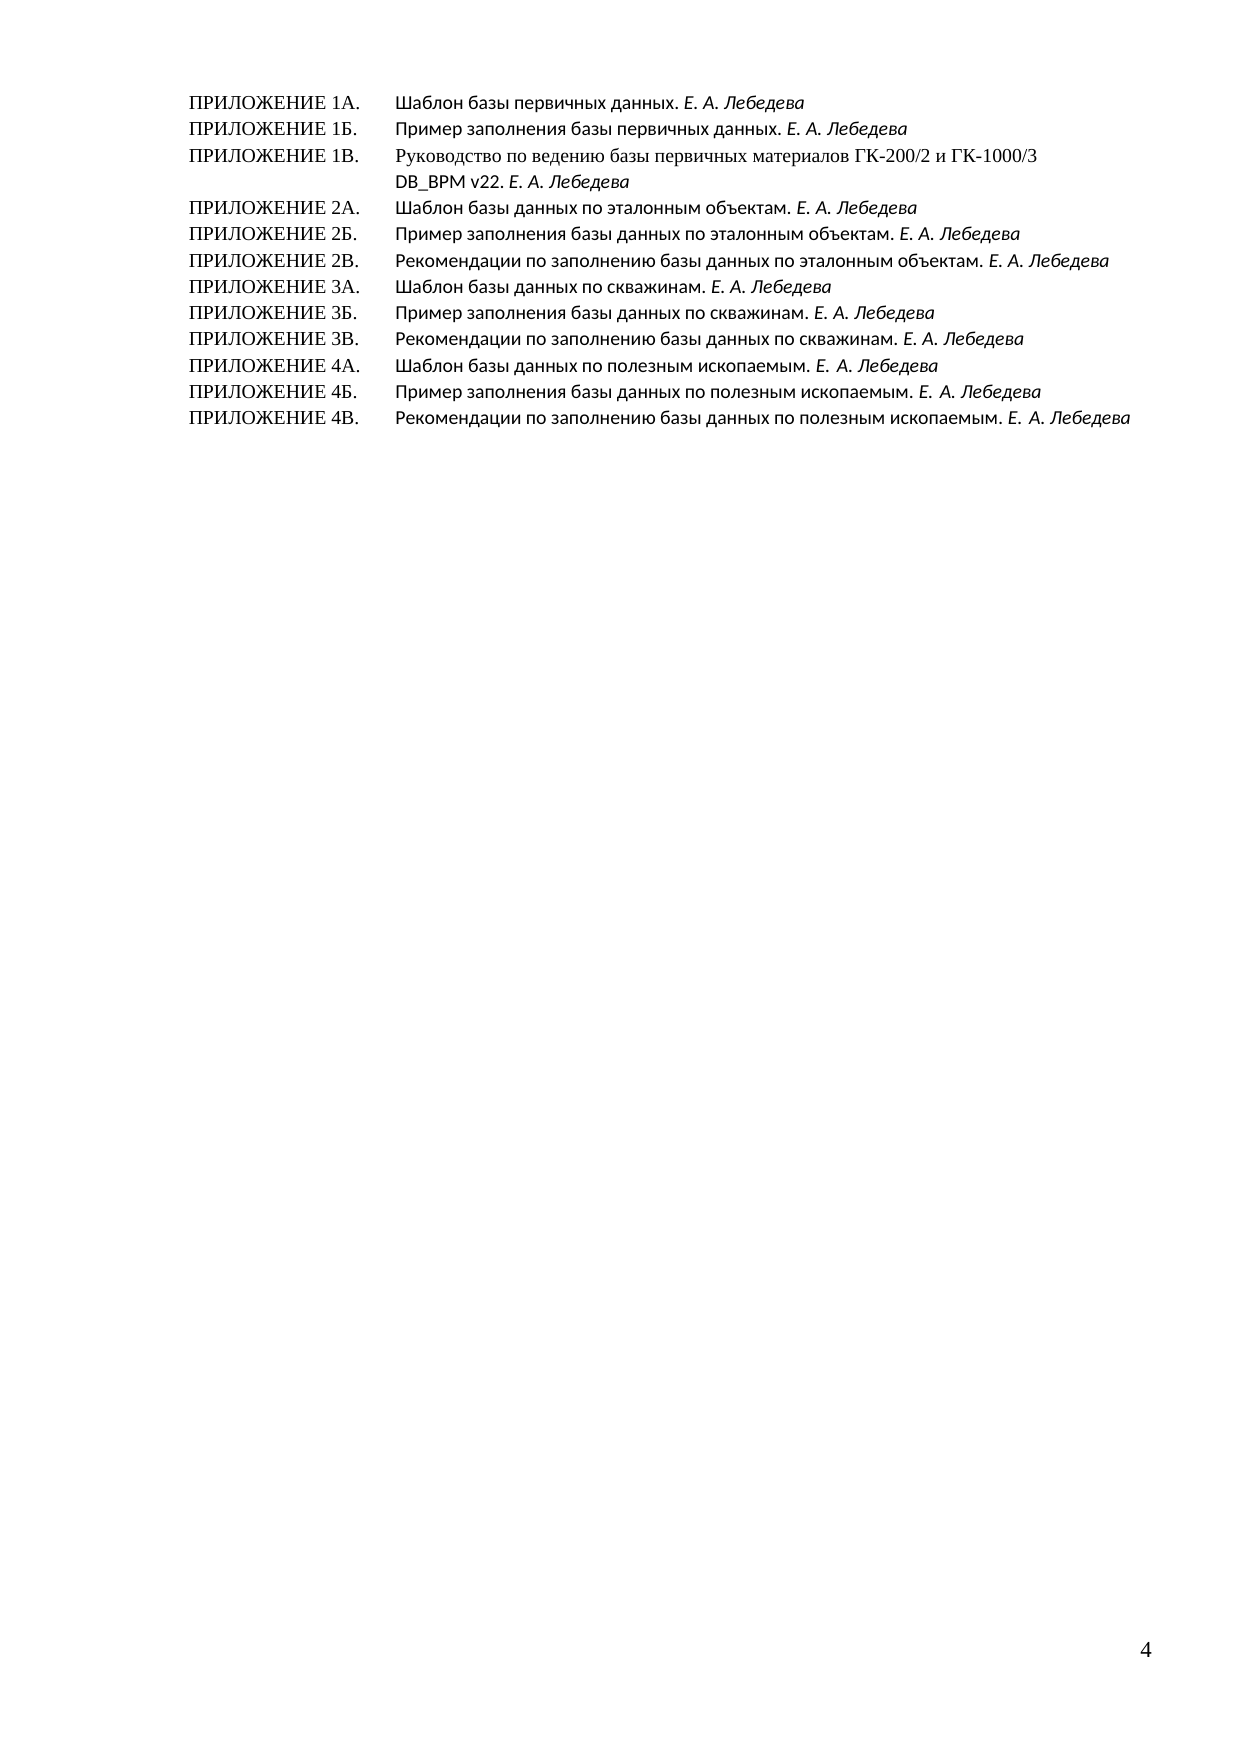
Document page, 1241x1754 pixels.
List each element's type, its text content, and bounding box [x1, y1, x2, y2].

table_header ПРИЛОЖЕНИЕ 1А. [177, 89, 384, 115]
table_cell ПРИЛОЖЕНИЕ 4Б. [177, 378, 384, 404]
table_cell ПРИЛОЖЕНИЕ 1В. [177, 141, 384, 194]
table_cell ПРИЛОЖЕНИЕ 3В. [177, 325, 384, 351]
table_cell Рекомендации по заполнению базы данных по эталонным объектам. Е. А. Лебедева [384, 246, 1151, 272]
table_cell Пример заполнения базы первичных данных. Е. А. Лебедева [384, 115, 1151, 141]
table_cell Шаблон базы данных по эталонным объектам. Е. А. Лебедева [384, 194, 1151, 220]
table_cell Рекомендации по заполнению базы данных по полезным ископаемым. Е. А. Лебедева [384, 404, 1151, 430]
table_cell Шаблон базы данных по полезным ископаемым. Е. А. Лебедева [384, 351, 1151, 377]
table_cell Руководство по ведению базы первичных материалов ГК-200/2 и ГК-1000/3 DB_BPM v22. Е. А. Лебедева [384, 141, 1151, 194]
table_cell Пример заполнения базы данных по полезным ископаемым. Е. А. Лебедева [384, 378, 1151, 404]
table_cell ПРИЛОЖЕНИЕ 2А. [177, 194, 384, 220]
table_cell Шаблон базы данных по скважинам. Е. А. Лебедева [384, 273, 1151, 299]
table_cell ПРИЛОЖЕНИЕ 3Б. [177, 299, 384, 325]
table_cell ПРИЛОЖЕНИЕ 2Б. [177, 220, 384, 246]
table_cell Пример заполнения базы данных по скважинам. Е. А. Лебедева [384, 299, 1151, 325]
table_cell Рекомендации по заполнению базы данных по скважинам. Е. А. Лебедева [384, 325, 1151, 351]
table_cell ПРИЛОЖЕНИЕ 1Б. [177, 115, 384, 141]
table_cell ПРИЛОЖЕНИЕ 3А. [177, 273, 384, 299]
table_header Шаблон базы первичных данных. Е. А. Лебедева [384, 89, 1151, 115]
table_cell ПРИЛОЖЕНИЕ 4А. [177, 351, 384, 377]
table_cell ПРИЛОЖЕНИЕ 2В. [177, 246, 384, 272]
table_cell ПРИЛОЖЕНИЕ 4В. [177, 404, 384, 430]
table_cell Пример заполнения базы данных по эталонным объектам. Е. А. Лебедева [384, 220, 1151, 246]
